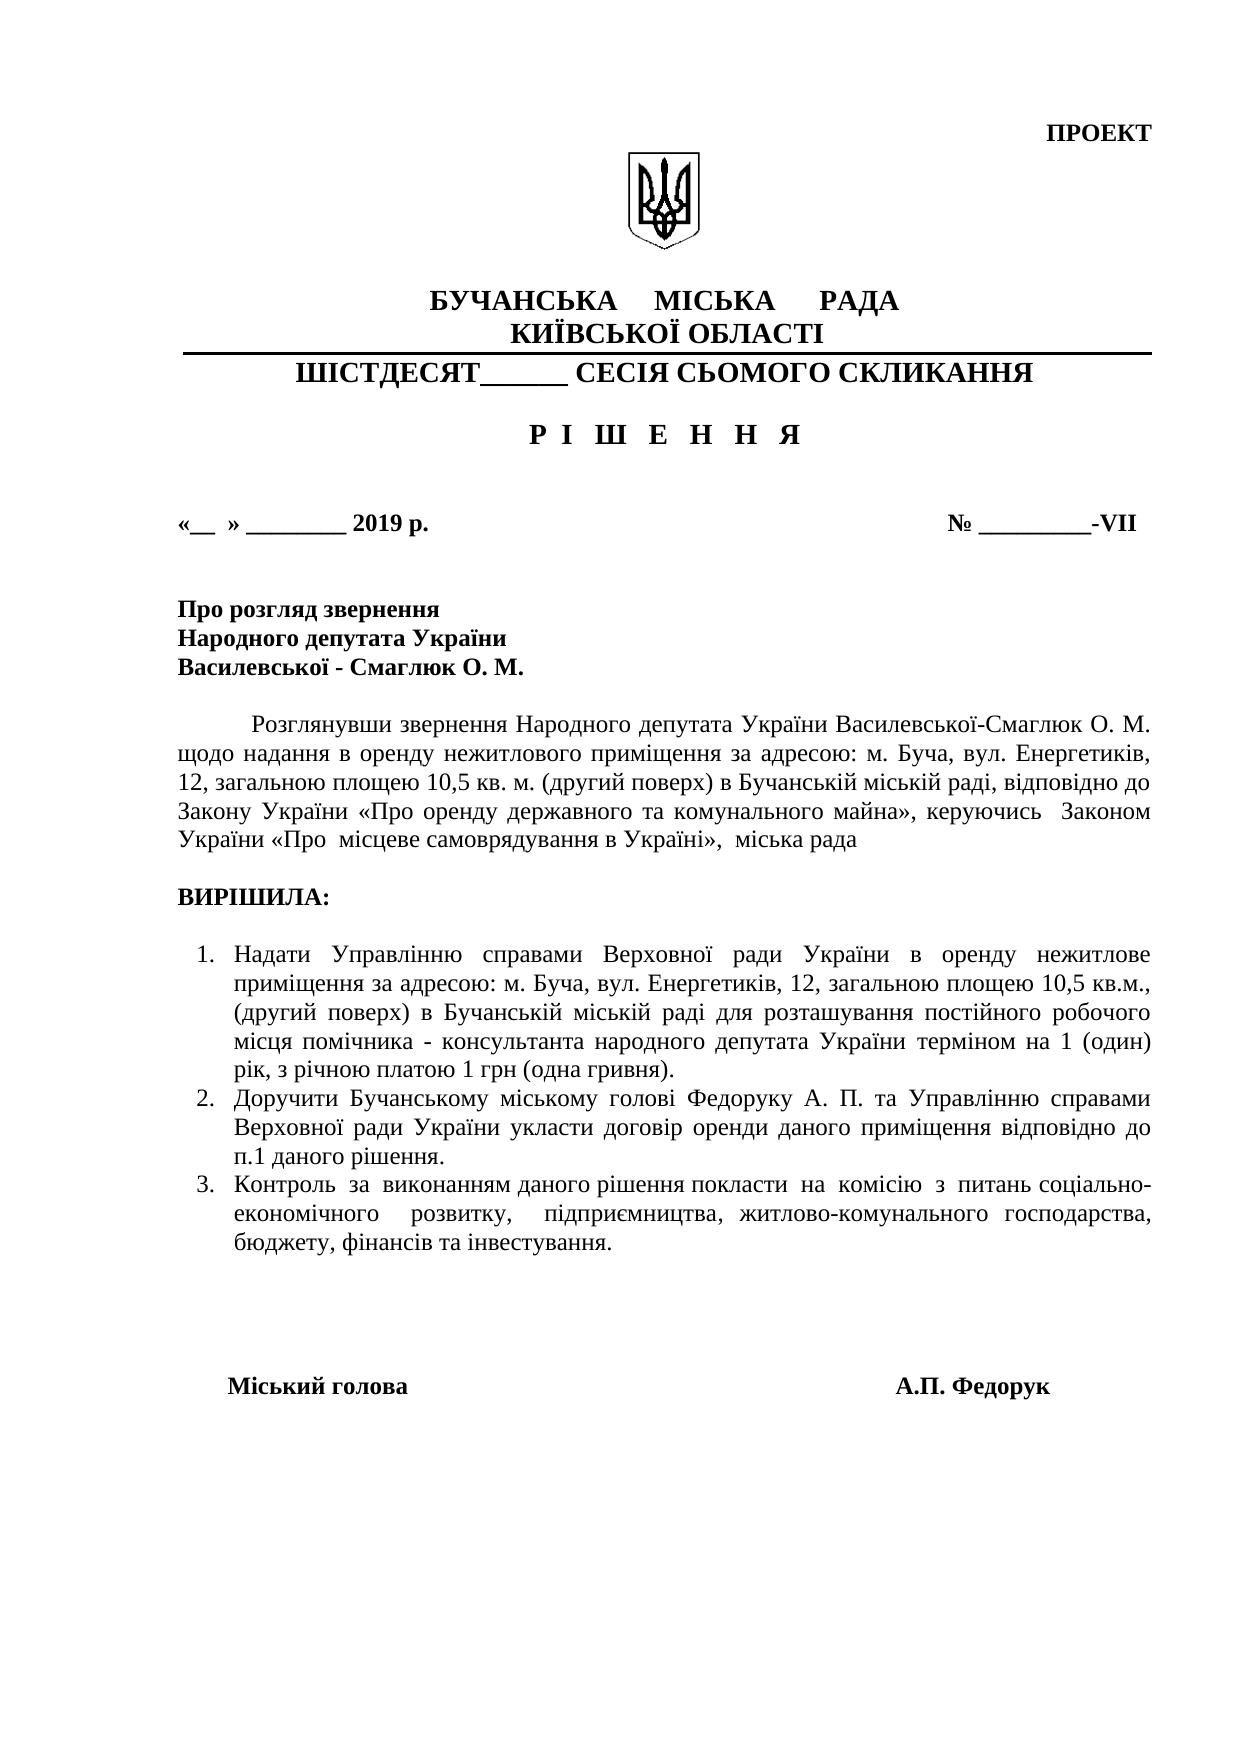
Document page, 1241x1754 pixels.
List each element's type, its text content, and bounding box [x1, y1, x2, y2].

text КИЇВСЬКОЇ ОБЛАСТІ [183, 316, 1152, 352]
list Надати Управлінню справами Верховної ради України в оренду нежитлове приміщення за адресою: м. Буча, вул. Енергетиків, 12, загальною площею 10,5 кв.м., (другий поверх) в Бучанській міській раді для розташування постійного робочого місця помічника - консультанта народного депутата України терміном на 1 (один) рік, з річною платою 1 грн (одна гривня). [196, 939, 1152, 1083]
text Народного депутата України [177, 623, 1152, 652]
text ВИРІШИЛА: [177, 882, 1152, 911]
text ПРОЕКТ [215, 118, 1152, 147]
text БУЧАНСЬКА МІСЬКА РАДА [177, 283, 1152, 316]
text «__ » ________ 2019 р. № _________-VII [177, 508, 1152, 537]
text Василевської - Смаглюк О. М. [177, 652, 1152, 681]
text Міський голова А.П. Федорук [177, 1371, 1152, 1399]
list Контроль за виконанням даного рішення покласти на комісію з питань соціально-економічного розвитку, підприємництва, житлово-комунального господарства, бюджету, фінансів та інвестування. [196, 1169, 1152, 1256]
text Про розгляд звернення [177, 594, 1152, 623]
text Р І Ш Е Н Н Я [177, 417, 1152, 451]
text ШІСТДЕСЯТ______ СЕСІЯ СЬОМОГО СКЛИКАННЯ [177, 355, 1152, 388]
list Доручити Бучанському міському голові Федоруку А. П. та Управлінню справами Верховної ради України укласти договір оренди даного приміщення відповідно до п.1 даного рішення. [196, 1083, 1152, 1169]
text Розглянувши звернення Народного депутата України Василевської-Смаглюк О. М. щодо надання в оренду нежитлового приміщення за адресою: м. Буча, вул. Енергетиків, 12, загальною площею 10,5 кв. м. (другий поверх) в Бучанській міській раді, відповідно до Закону України «Про оренду державного та комунального майна», керуючись Законом України «Про місцеве самоврядування в Україні», міська рада [177, 709, 1152, 853]
